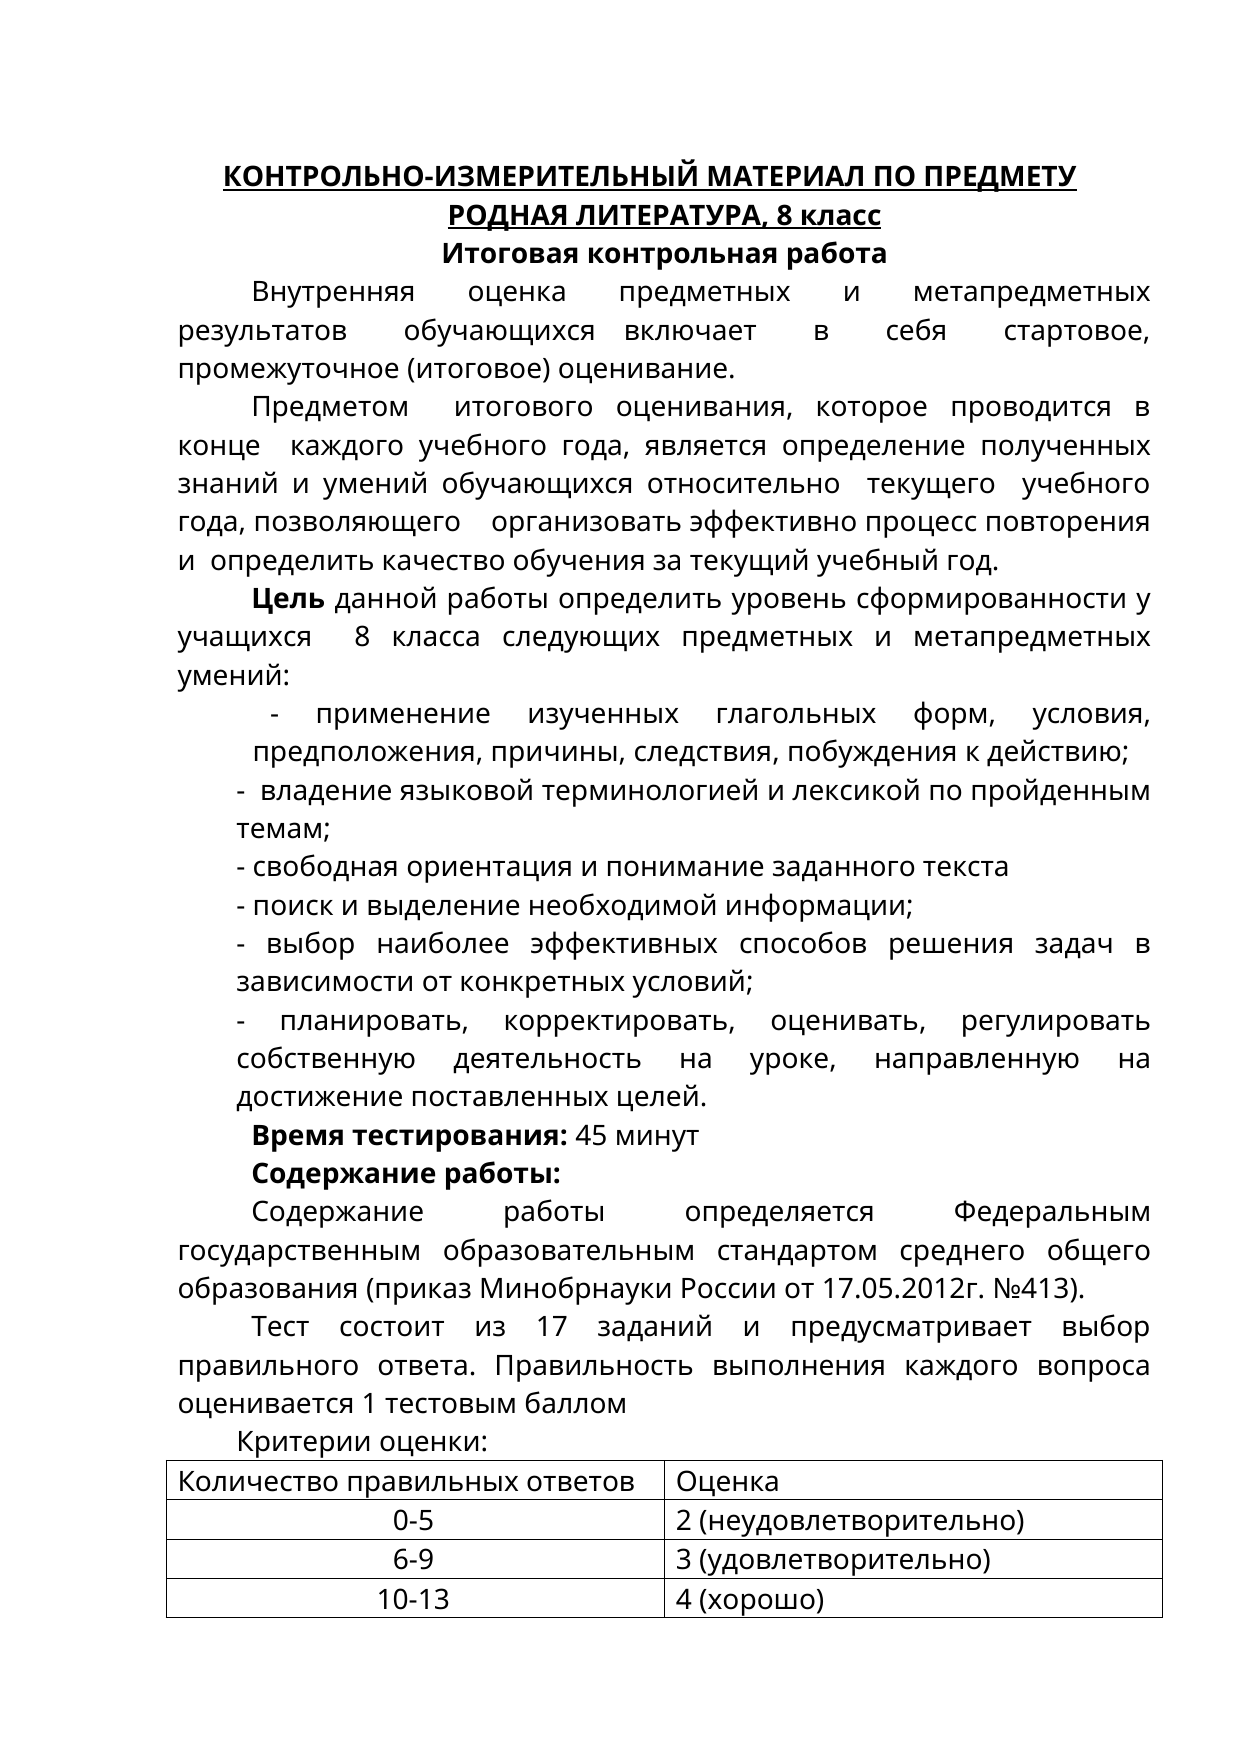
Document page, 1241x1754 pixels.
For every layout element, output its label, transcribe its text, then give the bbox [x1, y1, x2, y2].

table_header Количество правильных ответов [167, 1461, 664, 1499]
text Критерии оценки: [177, 1421, 1152, 1460]
table_cell 4 (хорошо) [665, 1579, 1162, 1617]
text Предметом итогового оценивания, которое проводится в конце каждого учебного года, является определение полученных знаний и умений обучающихся относительно текущего учебного года, позволяющего организовать эффективно процесс повторения и определить качество обучения за текущий учебный год. [177, 386, 1152, 578]
text родная литература, 8 класс [177, 195, 1152, 233]
text - поиск и выделение необходимой информации; [236, 885, 1152, 923]
table_cell 0-5 [167, 1500, 664, 1538]
table_cell 2 (неудовлетворительно) [665, 1500, 1162, 1538]
text - владение языковой терминологией и лексикой по пройденным темам; [236, 770, 1152, 846]
table_header Оценка [665, 1461, 1162, 1499]
text Содержание работы определяется Федеральным государственным образовательным стандартом среднего общего образования (приказ Минобрнауки России от 17.05.2012г. №413). [177, 1191, 1152, 1306]
text - свободная ориентация и понимание заданного текста [236, 846, 1152, 885]
text - выбор наиболее эффективных способов решения задач в зависимости от конкретных условий; [236, 923, 1152, 1000]
text - применение изученных глагольных форм, условия, предположения, причины, следствия, побуждения к действию; [233, 693, 1152, 770]
text Время тестирования: 45 минут [177, 1115, 1152, 1153]
text Тест состоит из 17 заданий и предусматривает выбор правильного ответа. Правильность выполнения каждого вопроса оценивается 1 тестовым баллом [177, 1306, 1152, 1421]
text Цель данной работы определить уровень сформированности у учащихся 8 класса следующих предметных и метапредметных умений: [177, 578, 1152, 693]
table_cell 6-9 [167, 1540, 664, 1578]
text - планировать, корректировать, оценивать, регулировать собственную деятельность на уроке, направленную на достижение поставленных целей. [236, 1000, 1152, 1115]
text Содержание работы: [177, 1153, 1152, 1191]
text Внутренняя оценка предметных и метапредметных результатов обучающихся включает в себя стартовое, промежуточное (итоговое) оценивание. [177, 271, 1152, 386]
table_cell 10-13 [167, 1579, 664, 1617]
text Итоговая контрольная работа [177, 233, 1152, 271]
table_cell 3 (удовлетворительно) [665, 1540, 1162, 1578]
text Контрольно-измерительный материал по предмету [148, 156, 1152, 195]
